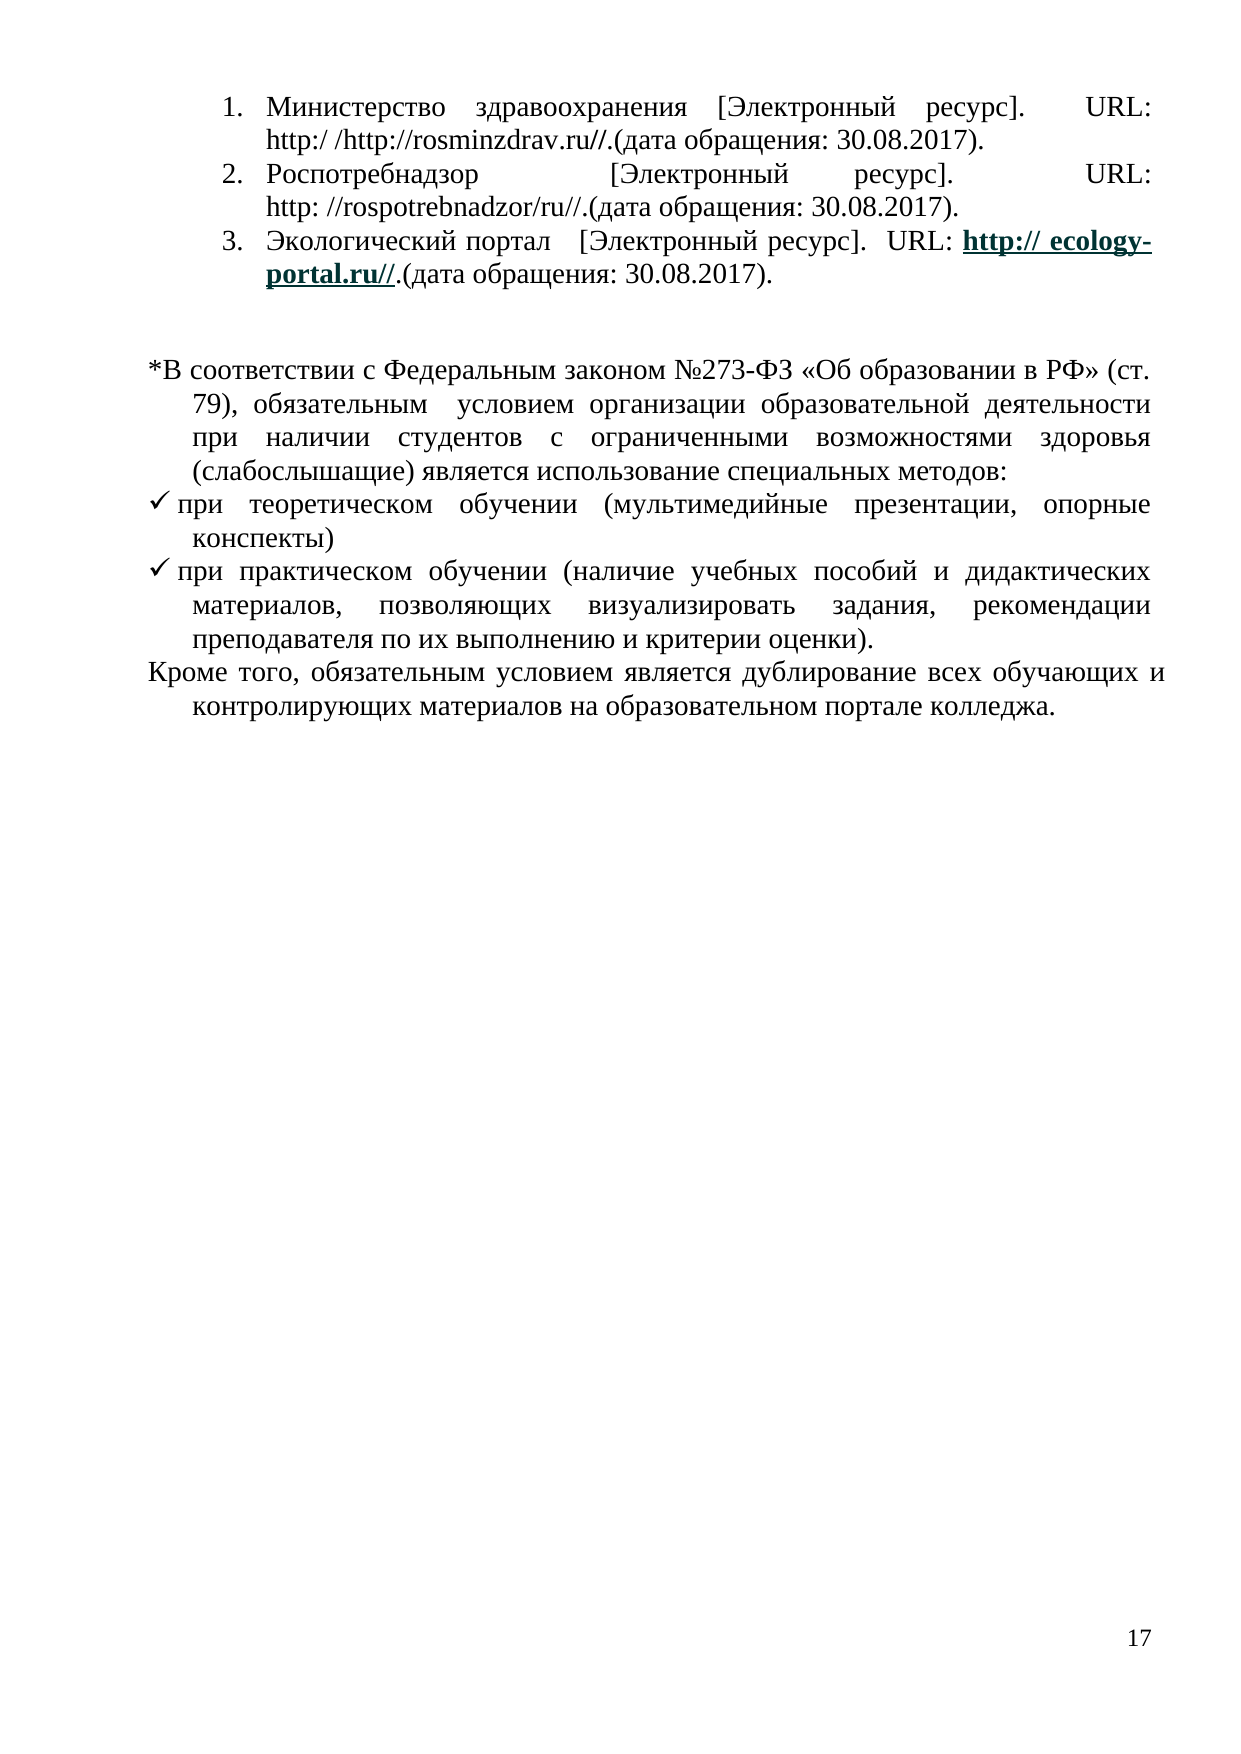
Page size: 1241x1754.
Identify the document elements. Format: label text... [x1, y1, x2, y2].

list Министерство здравоохранения [Электронный ресурс]. URL: http:/ /http://rosminzdrav.ru//.(дата обращения: 30.08.2017). [222, 89, 1152, 156]
list Экологический портал [Электронный ресурс]. URL: http:// ecology-portal.ru//.(дата обращения: 30.08.2017). [222, 223, 1152, 290]
text *В соответствии с Федеральным законом №273-ФЗ «Об образовании в РФ» (ст. 79), обязательным условием организации образовательной деятельности при наличии студентов с ограниченными возможностями здоровья (слабослышащие) является использование специальных методов: [148, 352, 1152, 486]
text Кроме того, обязательным условием является дублирование всех обучающих и контролирующих материалов на образовательном портале колледжа. [148, 654, 1166, 721]
list при теоретическом обучении (мультимедийные презентации, опорные конспекты) [148, 486, 1152, 553]
list при практическом обучении (наличие учебных пособий и дидактических материалов, позволяющих визуализировать задания, рекомендации преподавателя по их выполнению и критерии оценки). [148, 553, 1152, 654]
list Роспотребнадзор [Электронный ресурс]. URL: http: //rospotrebnadzor/ru//.(дата обращения: 30.08.2017). [222, 156, 1152, 223]
